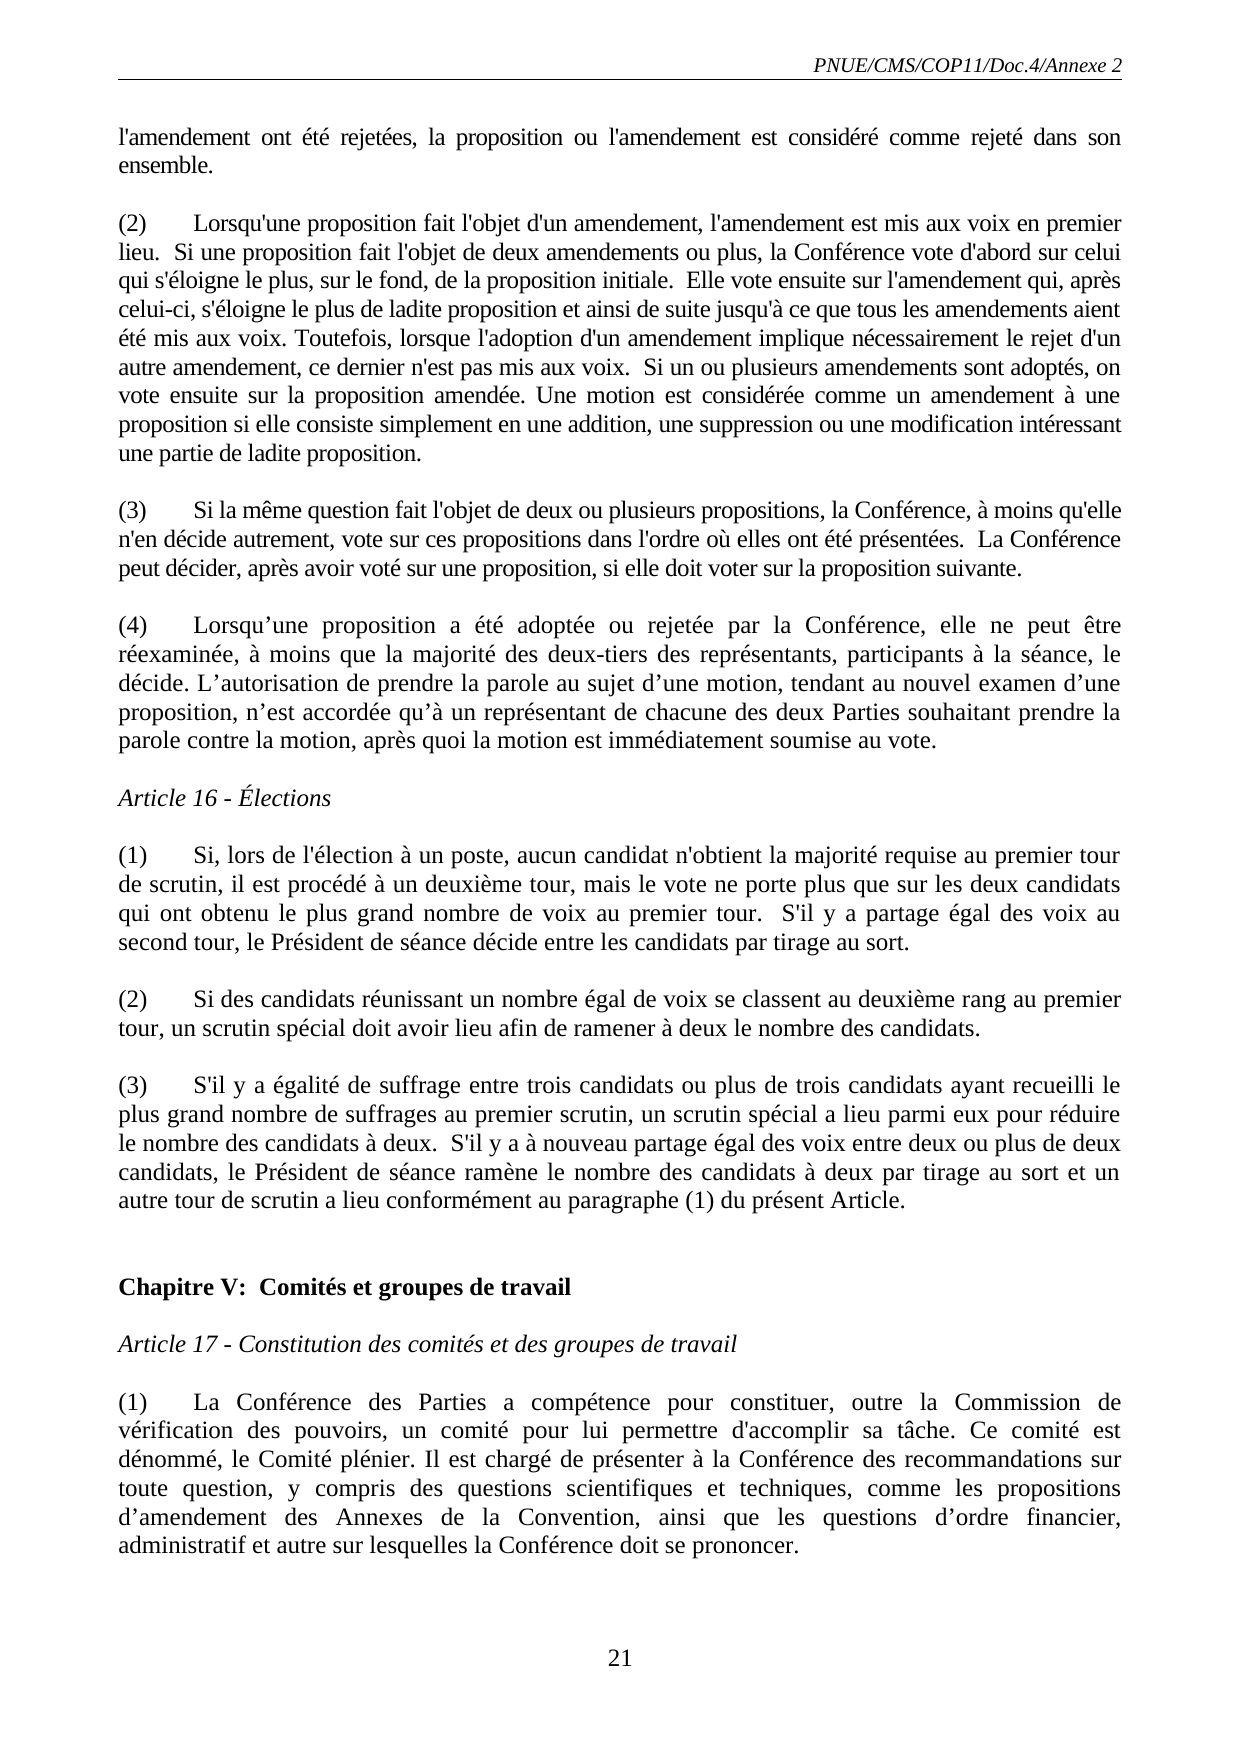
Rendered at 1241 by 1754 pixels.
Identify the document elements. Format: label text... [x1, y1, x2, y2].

text Article 16 - Élections [118, 783, 1122, 812]
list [118, 122, 1122, 179]
list Lorsqu’une proposition a été adoptée ou rejetée par la Conférence, elle ne peut être réexaminée, à moins que la majorité des deux-tiers des représentants, participants à la séance, le décide. L’autorisation de prendre la parole au sujet d’une motion, tendant au nouvel examen d’une proposition, n’est accordée qu’à un représentant de chacune des deux Parties souhaitant prendre la parole contre la motion, après quoi la motion est immédiatement soumise au vote. [118, 611, 1122, 754]
list La Conférence des Parties a compétence pour constituer, outre la Commission de vérification des pouvoirs, un comité pour lui permettre d'accomplir sa tâche. Ce comité est dénommé, le Comité plénier. Il est chargé de présenter à la Conférence des recommandations sur toute question, y compris des questions scientifiques et techniques, comme les propositions d’amendement des Annexes de la Convention, ainsi que les questions d’ordre financier, administratif et autre sur lesquelles la Conférence doit se prononcer. [118, 1387, 1122, 1559]
text Chapitre V: Comités et groupes de travail [118, 1272, 1122, 1301]
text Article 17 - Constitution des comités et des groupes de travail [118, 1329, 1122, 1358]
list Si, lors de l'élection à un poste, aucun candidat n'obtient la majorité requise au premier tour de scrutin, il est procédé à un deuxième tour, mais le vote ne porte plus que sur les deux candidats qui ont obtenu le plus grand nombre de voix au premier tour. S'il y a partage égal des voix au second tour, le Président de séance décide entre les candidats par tirage au sort. [118, 841, 1122, 956]
list Si la même question fait l'objet de deux ou plusieurs propositions, la Conférence, à moins qu'elle n'en décide autrement, vote sur ces propositions dans l'ordre où elles ont été présentées. La Conférence peut décider, après avoir voté sur une proposition, si elle doit voter sur la proposition suivante. [118, 496, 1122, 582]
list S'il y a égalité de suffrage entre trois candidats ou plus de trois candidats ayant recueilli le plus grand nombre de suffrages au premier scrutin, un scrutin spécial a lieu parmi eux pour réduire le nombre des candidats à deux. S'il y a à nouveau partage égal des voix entre deux ou plus de deux candidats, le Président de séance ramène le nombre des candidats à deux par tirage au sort et un autre tour de scrutin a lieu conformément au paragraphe (1) du présent Article. [118, 1071, 1122, 1214]
list Si des candidats réunissant un nombre égal de voix se classent au deuxième rang au premier tour, un scrutin spécial doit avoir lieu afin de ramener à deux le nombre des candidats. [118, 984, 1122, 1042]
list Lorsqu'une proposition fait l'objet d'un amendement, l'amendement est mis aux voix en premier lieu. Si une proposition fait l'objet de deux amendements ou plus, la Conférence vote d'abord sur celui qui s'éloigne le plus, sur le fond, de la proposition initiale. Elle vote ensuite sur l'amendement qui, après celui-ci, s'éloigne le plus de ladite proposition et ainsi de suite jusqu'à ce que tous les amendements aient été mis aux voix. Toutefois, lorsque l'adoption d'un amendement implique nécessairement le rejet d'un autre amendement, ce dernier n'est pas mis aux voix. Si un ou plusieurs amendements sont adoptés, on vote ensuite sur la proposition amendée. Une motion est considérée comme un amendement à une proposition si elle consiste simplement en une addition, une suppression ou une modification intéressant une partie de ladite proposition. [118, 208, 1122, 467]
